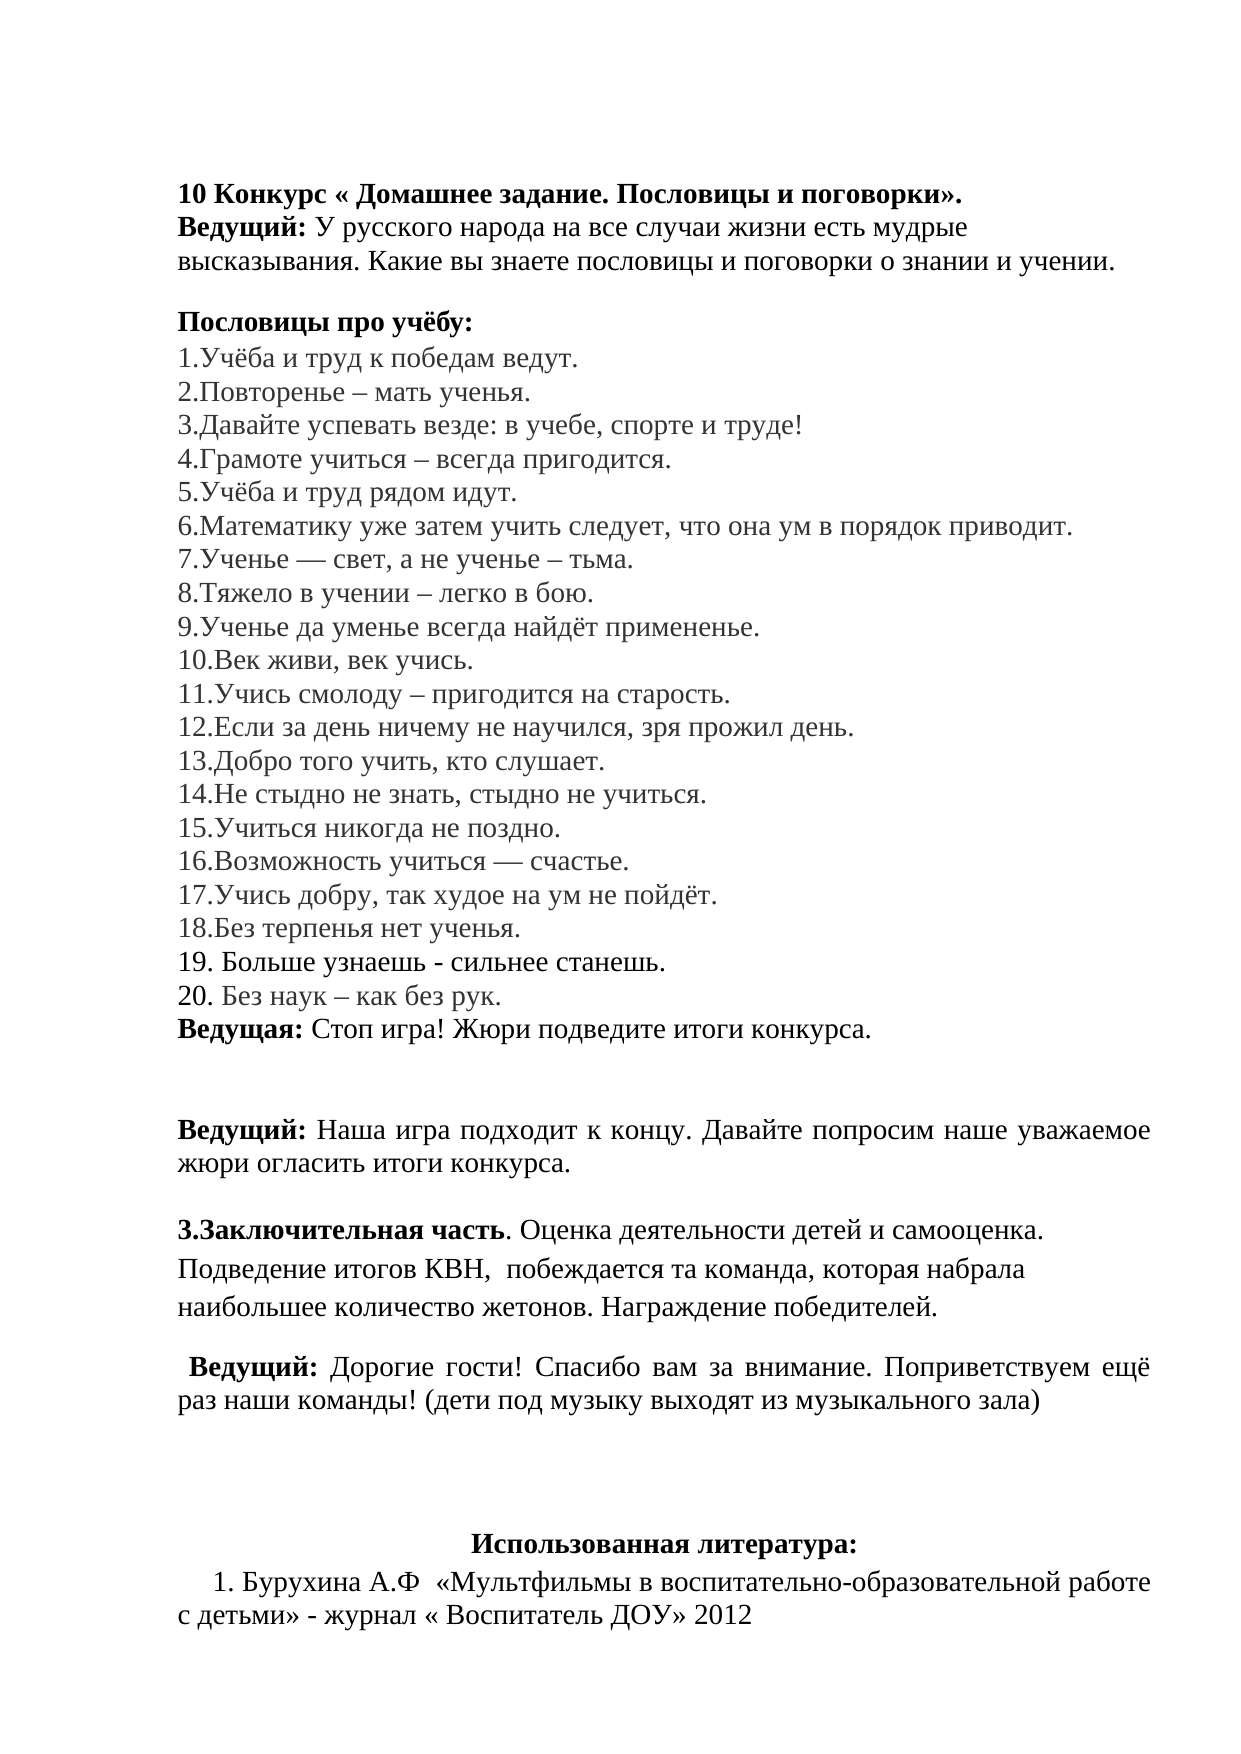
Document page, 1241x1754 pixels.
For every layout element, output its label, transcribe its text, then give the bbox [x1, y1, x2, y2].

text 17.Учись добру, так худое на ум не пойдёт. [177, 877, 1152, 911]
text 2.Повторенье – мать ученья. [177, 374, 1152, 407]
text 8.Тяжело в учении – легко в бою. [177, 575, 1152, 609]
text 6.Математику уже затем учить следует, что она ум в порядок приводит. [177, 508, 1152, 542]
text 13.Добро того учить, кто слушает. [177, 743, 1152, 776]
text Ведущий: Наша игра подходит к концу. Давайте попросим наше уважаемое жюри огласить итоги конкурса. [177, 1112, 1152, 1179]
text 18.Без терпенья нет ученья. [177, 911, 1152, 944]
text 3.Заключительная часть. Оценка деятельности детей и самооценка. Подведение итогов КВН, побеждается та команда, которая набрала наибольшее количество жетонов. Награждение победителей. [177, 1212, 1152, 1323]
text 15.Учиться никогда не поздно. [177, 810, 1152, 843]
text 1.Учёба и труд к победам ведут. [177, 340, 1152, 374]
list Ведущая: Стоп игра! Жюри подведите итоги конкурса. [177, 1011, 1152, 1045]
text 5.Учёба и труд рядом идут. [177, 474, 1152, 508]
text Пословицы про учёбу: [177, 304, 1152, 338]
text 19. Больше узнаешь - сильнее станешь. [177, 944, 1152, 978]
text 10 Конкурс « Домашнее задание. Пословицы и поговорки». [177, 176, 1152, 209]
text 3.Давайте успевать везде: в учебе, спорте и труде! [177, 407, 1152, 441]
text 11.Учись смолоду – пригодится на старость. [177, 676, 1152, 709]
text 12.Если за день ничему не научился, зря прожил день. [177, 709, 1152, 743]
text 16.Возможность учиться — счастье. [177, 843, 1152, 877]
text 9.Ученье да уменье всегда найдёт примененье. [177, 609, 1152, 642]
text Использованная литература: [177, 1527, 1152, 1560]
text 1. Бурухина А.Ф «Мультфильмы в воспитательно-образовательной работе с детьми» - журнал « Воспитатель ДОУ» 2012 [177, 1564, 1152, 1631]
text Ведущий: У русского народа на все случаи жизни есть мудрые высказывания. Какие вы знаете пословицы и поговорки о знании и учении. [177, 209, 1152, 276]
text 10.Век живи, век учись. [177, 642, 1152, 676]
text 4.Грамоте учиться – всегда пригодится. [177, 441, 1152, 474]
text Ведущий: Дорогие гости! Спасибо вам за внимание. Поприветствуем ещё раз наши команды! (дети под музыку выходят из музыкального зала) [177, 1349, 1152, 1416]
text 7.Ученье — свет, а не ученье – тьма. [177, 542, 1152, 575]
text 14.Не стыдно не знать, стыдно не учиться. [177, 776, 1152, 810]
text 20. Без наук – как без рук. [177, 978, 1152, 1011]
